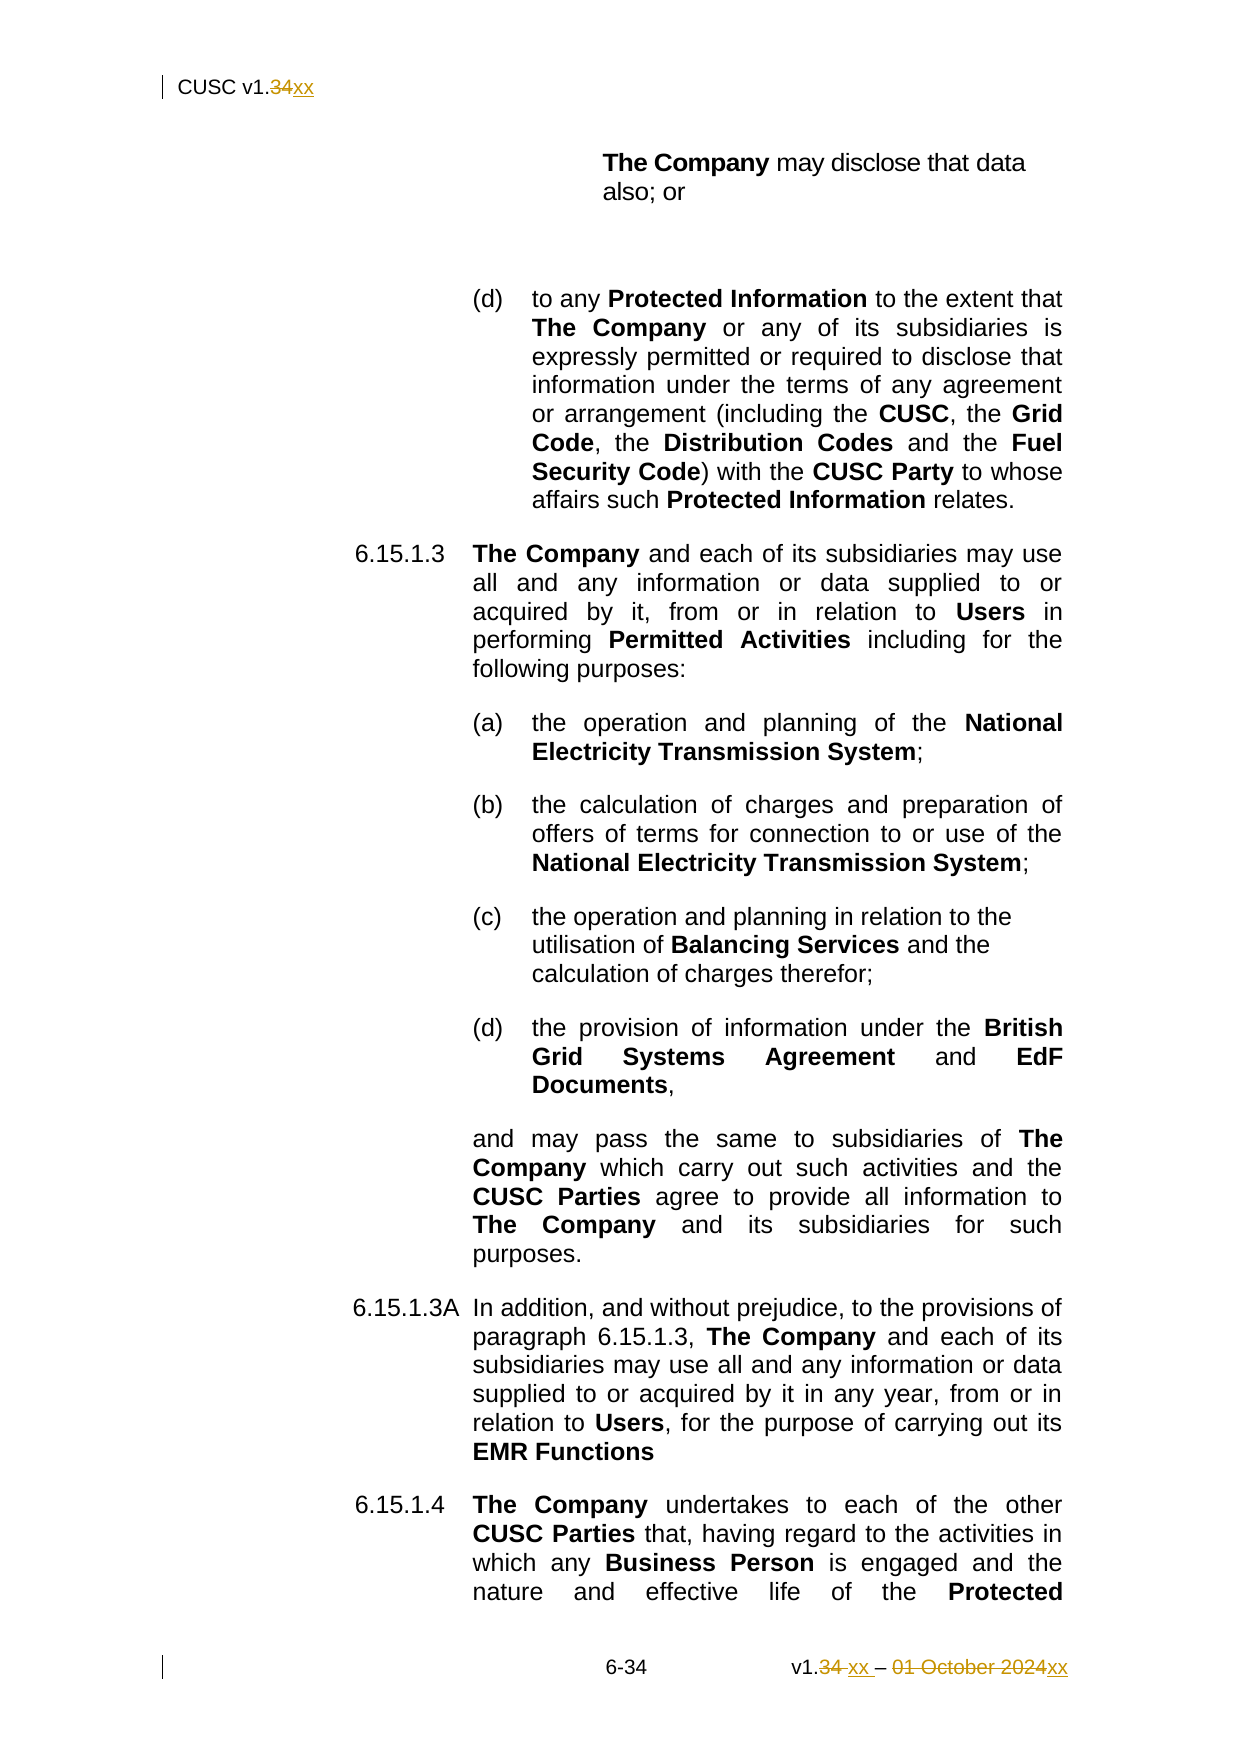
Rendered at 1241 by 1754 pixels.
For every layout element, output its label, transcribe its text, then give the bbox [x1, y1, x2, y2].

text 6.15.1.3A In addition, without prejudice, to the provisions of paragraph 6.15.1.3, The Company each of its subsidiaries may use all any information or data supplied to or acquired by it in any year, from or in relation to Users, for the purpose of carrying out its EMR Functions [352, 1293, 1063, 1465]
text (b) the calculation of charges and preparation of offers of terms for connection to or use of the National Electricity Transmission System; [472, 790, 1063, 876]
text may pass the same to subsidiaries of The Company which carry out such activities the CUSC Parties agree to provide all information to The Company its subsidiaries for such purposes. [472, 1124, 1063, 1268]
text (a) the operation and planning of the National Electricity Transmission System; [472, 708, 1063, 765]
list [527, 148, 1063, 205]
text 6.15.1.3 The Company and each of its subsidiaries may use all and any information or data supplied to or acquired by it, from or in relation to Users in performing Permitted Activities including for the following purposes: [354, 539, 1063, 683]
text (d) to any Protected Information to the extent that The Company or any of its subsidiaries is expressly permitted or required to disclose that information under the terms of any agreement or arrangement (including the CUSC, the Grid Code, the Distribution Codes the Fuel Security Code) with the CUSC Party to whose affairs such Protected Information relates. [472, 284, 1063, 514]
text (c) the operation and planning in relation to the utilisation of Balancing Services and the calculation of charges therefor; [472, 901, 1063, 988]
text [354, 1490, 1063, 1605]
text (d) the provision of information under the British Grid Systems Agreement and EdF Documents, [472, 1013, 1063, 1099]
